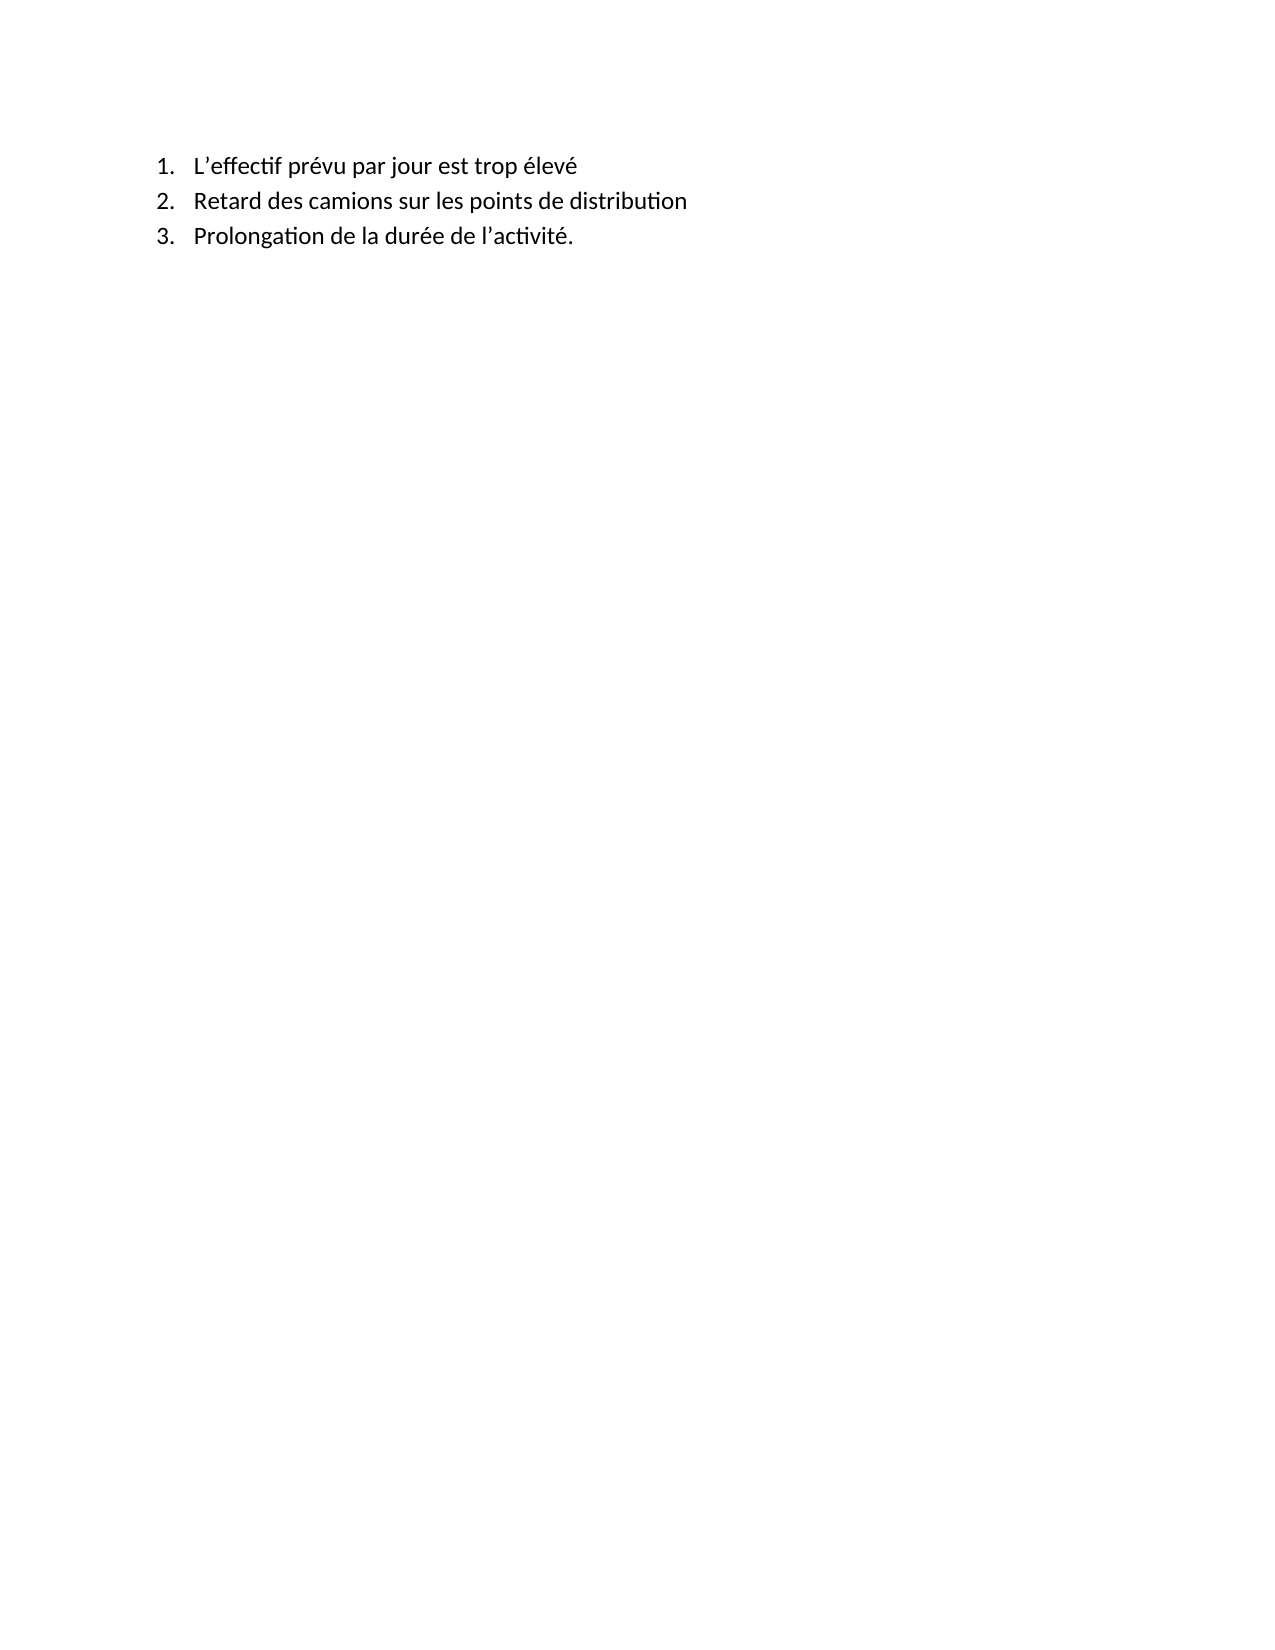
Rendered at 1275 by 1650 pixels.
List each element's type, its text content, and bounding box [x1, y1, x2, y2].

list Retard des camions sur les points de distribution [156, 185, 1125, 216]
list L’effectif prévu par jour est trop élevé [156, 150, 1125, 181]
list Prolongation de la durée de l’activité. [156, 220, 1125, 251]
